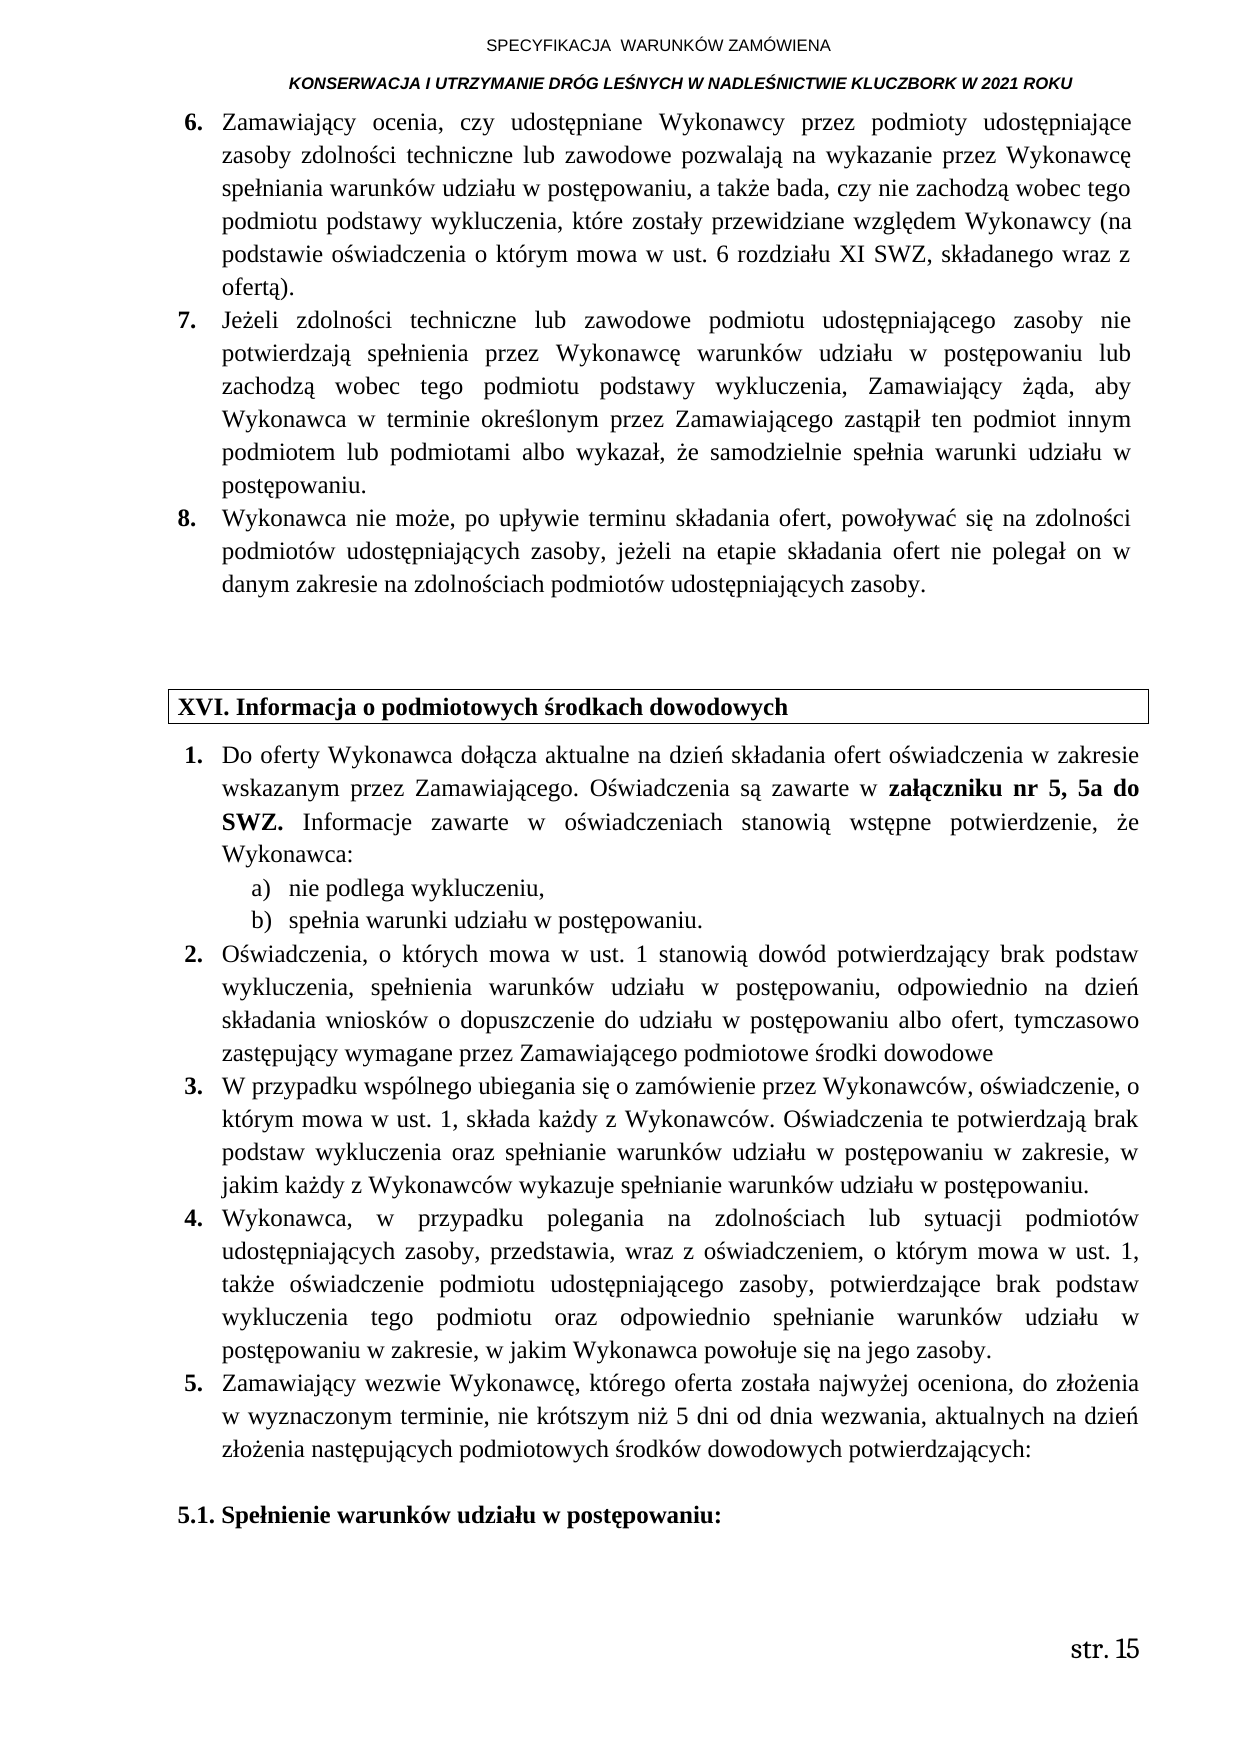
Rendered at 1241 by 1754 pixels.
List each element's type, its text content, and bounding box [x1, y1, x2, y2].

list spełnia warunki udziału w postępowaniu. [251, 906, 1140, 934]
text XVI. Informacja o podmiotowych środkach dowodowych [169, 690, 1148, 723]
list Zamawiający ocenia, czy udostępniane Wykonawcy przez podmioty udostępniające zasoby zdolności techniczne lub zawodowe pozwalają na wykazanie przez Wykonawcę spełniania warunków udziału w postępowaniu, a także bada, czy nie zachodzą wobec tego podmiotu podstawy wykluczenia, które zostały przewidziane względem Wykonawcy (na podstawie oświadczenia o którym mowa w ust. 6 rozdziału XI SWZ, składanego wraz z ofertą). [184, 107, 1132, 301]
list Wykonawca nie może, po upływie terminu składania ofert, powoływać się na zdolności podmiotów udostępniających zasoby, jeżeli na etapie składania ofert nie polegał on w danym zakresie na zdolnościach podmiotów udostępniających zasoby. [177, 503, 1132, 598]
list Oświadczenia, o których mowa w ust. 1 stanowią dowód potwierdzający brak podstaw wykluczenia, spełnienia warunków udziału w postępowaniu, odpowiednio na dzień składania wniosków o dopuszczenie do udziału w postępowaniu albo ofert, tymczasowo zastępujący wymagane przez Zamawiającego podmiotowe środki dowodowe [184, 939, 1140, 1066]
list Zamawiający wezwie Wykonawcę, którego oferta została najwyżej oceniona, do złożenia w wyznaczonym terminie, nie krótszym niż 5 dni od dnia wezwania, aktualnych na dzień złożenia następujących podmiotowych środków dowodowych potwierdzających: [184, 1368, 1140, 1463]
list nie podlega wykluczeniu, [251, 873, 1140, 901]
list W przypadku wspólnego ubiegania się o zamówienie przez Wykonawców, oświadczenie, o którym mowa w ust. 1, składa każdy z Wykonawców. Oświadczenia te potwierdzają brak podstaw wykluczenia oraz spełnianie warunków udziału w postępowaniu w zakresie, w jakim każdy z Wykonawców wykazuje spełnianie warunków udziału w postępowaniu. [184, 1071, 1140, 1198]
text 5.1. Spełnienie warunków udziału w postępowaniu: [177, 1500, 1140, 1529]
list Do oferty Wykonawca dołącza aktualne na dzień składania ofert oświadczenia w zakresie wskazanym przez Zamawiającego. Oświadczenia są zawarte w załączniku nr 5, 5a do SWZ. Informacje zawarte w oświadczeniach stanowią wstępne potwierdzenie, że Wykonawca: [184, 741, 1140, 868]
list Jeżeli zdolności techniczne lub zawodowe podmiotu udostępniającego zasoby nie potwierdzają spełnienia przez Wykonawcę warunków udziału w postępowaniu lub zachodzą wobec tego podmiotu podstawy wykluczenia, Zamawiający żąda, aby Wykonawca w terminie określonym przez Zamawiającego zastąpił ten podmiot innym podmiotem lub podmiotami albo wykazał, że samodzielnie spełnia warunki udziału w postępowaniu. [177, 305, 1132, 499]
list Wykonawca, w przypadku polegania na zdolnościach lub sytuacji podmiotów udostępniających zasoby, przedstawia, wraz z oświadczeniem, o którym mowa w ust. 1, także oświadczenie podmiotu udostępniającego zasoby, potwierdzające brak podstaw wykluczenia tego podmiotu oraz odpowiednio spełnianie warunków udziału w postępowaniu w zakresie, w jakim Wykonawca powołuje się na jego zasoby. [184, 1203, 1140, 1364]
